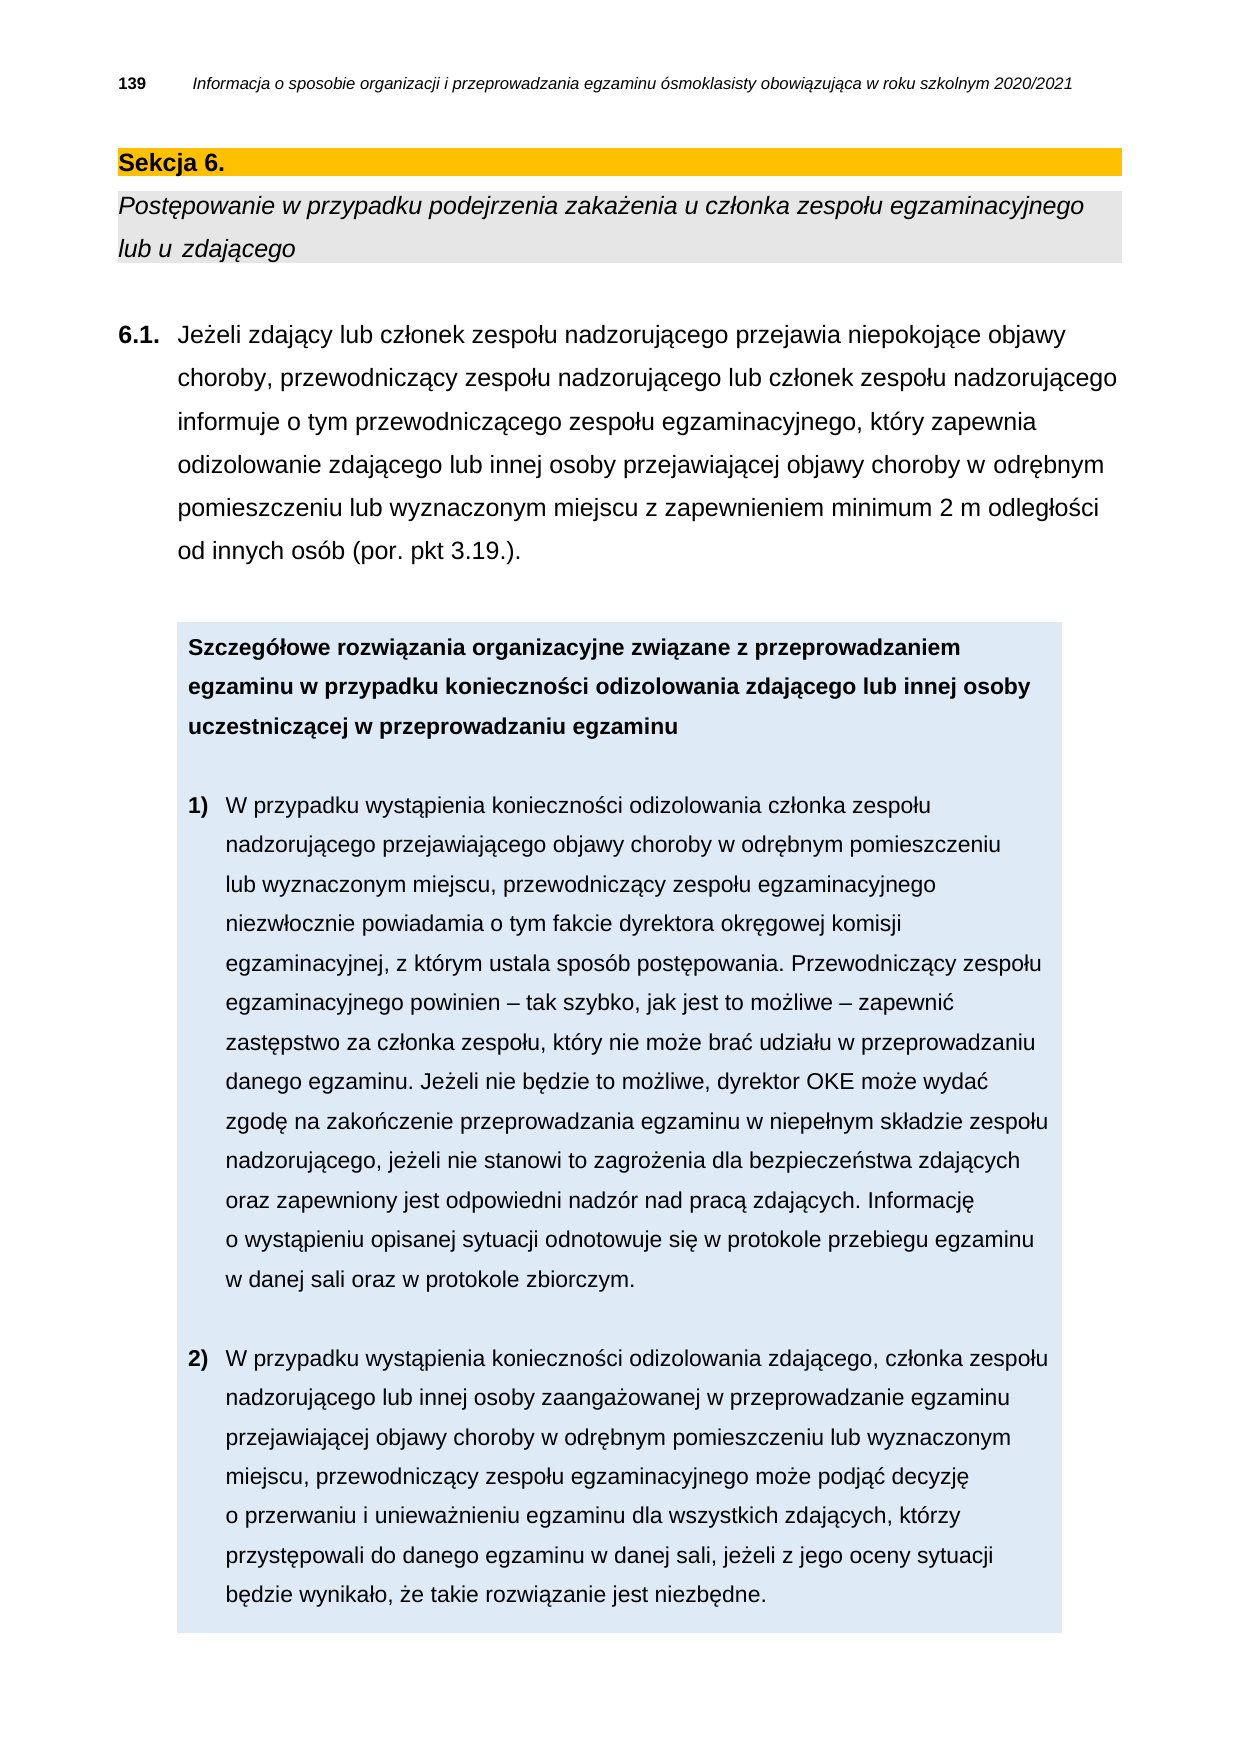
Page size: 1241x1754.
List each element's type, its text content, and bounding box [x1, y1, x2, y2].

text Sekcja 6. [118, 148, 1122, 176]
table_header Szczegółowe rozwiązania organizacyjne związane z przeprowadzaniem egzaminu w przypadku konieczności odizolowania zdającego lub innej osoby uczestniczącej w przeprowadzaniu egzaminu W przypadku wystąpienia konieczności odizolowania członka zespołu nadzorującego przejawiającego objawy choroby w odrębnym pomieszczeniu lub wyznaczonym miejscu, przewodniczący zespołu egzaminacyjnego niezwłocznie powiadamia o tym fakcie dyrektora okręgowej komisji egzaminacyjnej, z którym ustala sposób postępowania. Przewodniczący zespołu egzaminacyjnego powinien – tak szybko, jak jest to możliwe – zapewnić zastępstwo za członka zespołu, który nie może brać udziału w przeprowadzaniu danego egzaminu. Jeżeli nie będzie to możliwe, dyrektor OKE może wydać zgodę na zakończenie przeprowadzania egzaminu w niepełnym składzie zespołu nadzorującego, jeżeli nie stanowi to zagrożenia dla bezpieczeństwa zdających oraz zapewniony jest odpowiedni nadzór nad pracą zdających. Informację o wystąpieniu opisanej sytuacji odnotowuje się w protokole przebiegu egzaminu w danej sali oraz w protokole zbiorczym. W przypadku wystąpienia konieczności odizolowania zdającego, członka zespołu nadzorującego lub innej osoby zaangażowanej w przeprowadzanie egzaminu przejawiającej objawy choroby w odrębnym pomieszczeniu lub wyznaczonym miejscu, przewodniczący zespołu egzaminacyjnego może podjąć decyzję o przerwaniu i unieważnieniu egzaminu dla wszystkich zdających, którzy przystępowali do danego egzaminu w danej sali, jeżeli z jego oceny sytuacji będzie wynikało, że takie rozwiązanie jest niezbędne. [177, 622, 1062, 1633]
text Postępowanie w przypadku podejrzenia zakażenia u członka zespołu egzaminacyjnego lub u zdającego [118, 191, 1122, 263]
list Jeżeli zdający lub członek zespołu nadzorującego przejawia niepokojące objawy choroby, przewodniczący zespołu nadzorującego lub członek zespołu nadzorującego informuje o tym przewodniczącego zespołu egzaminacyjnego, który zapewnia odizolowanie zdającego lub innej osoby przejawiającej objawy choroby w odrębnym pomieszczeniu lub wyznaczonym miejscu z zapewnieniem minimum 2 m odległości od innych osób (por. pkt 3.19.). [118, 320, 1122, 564]
